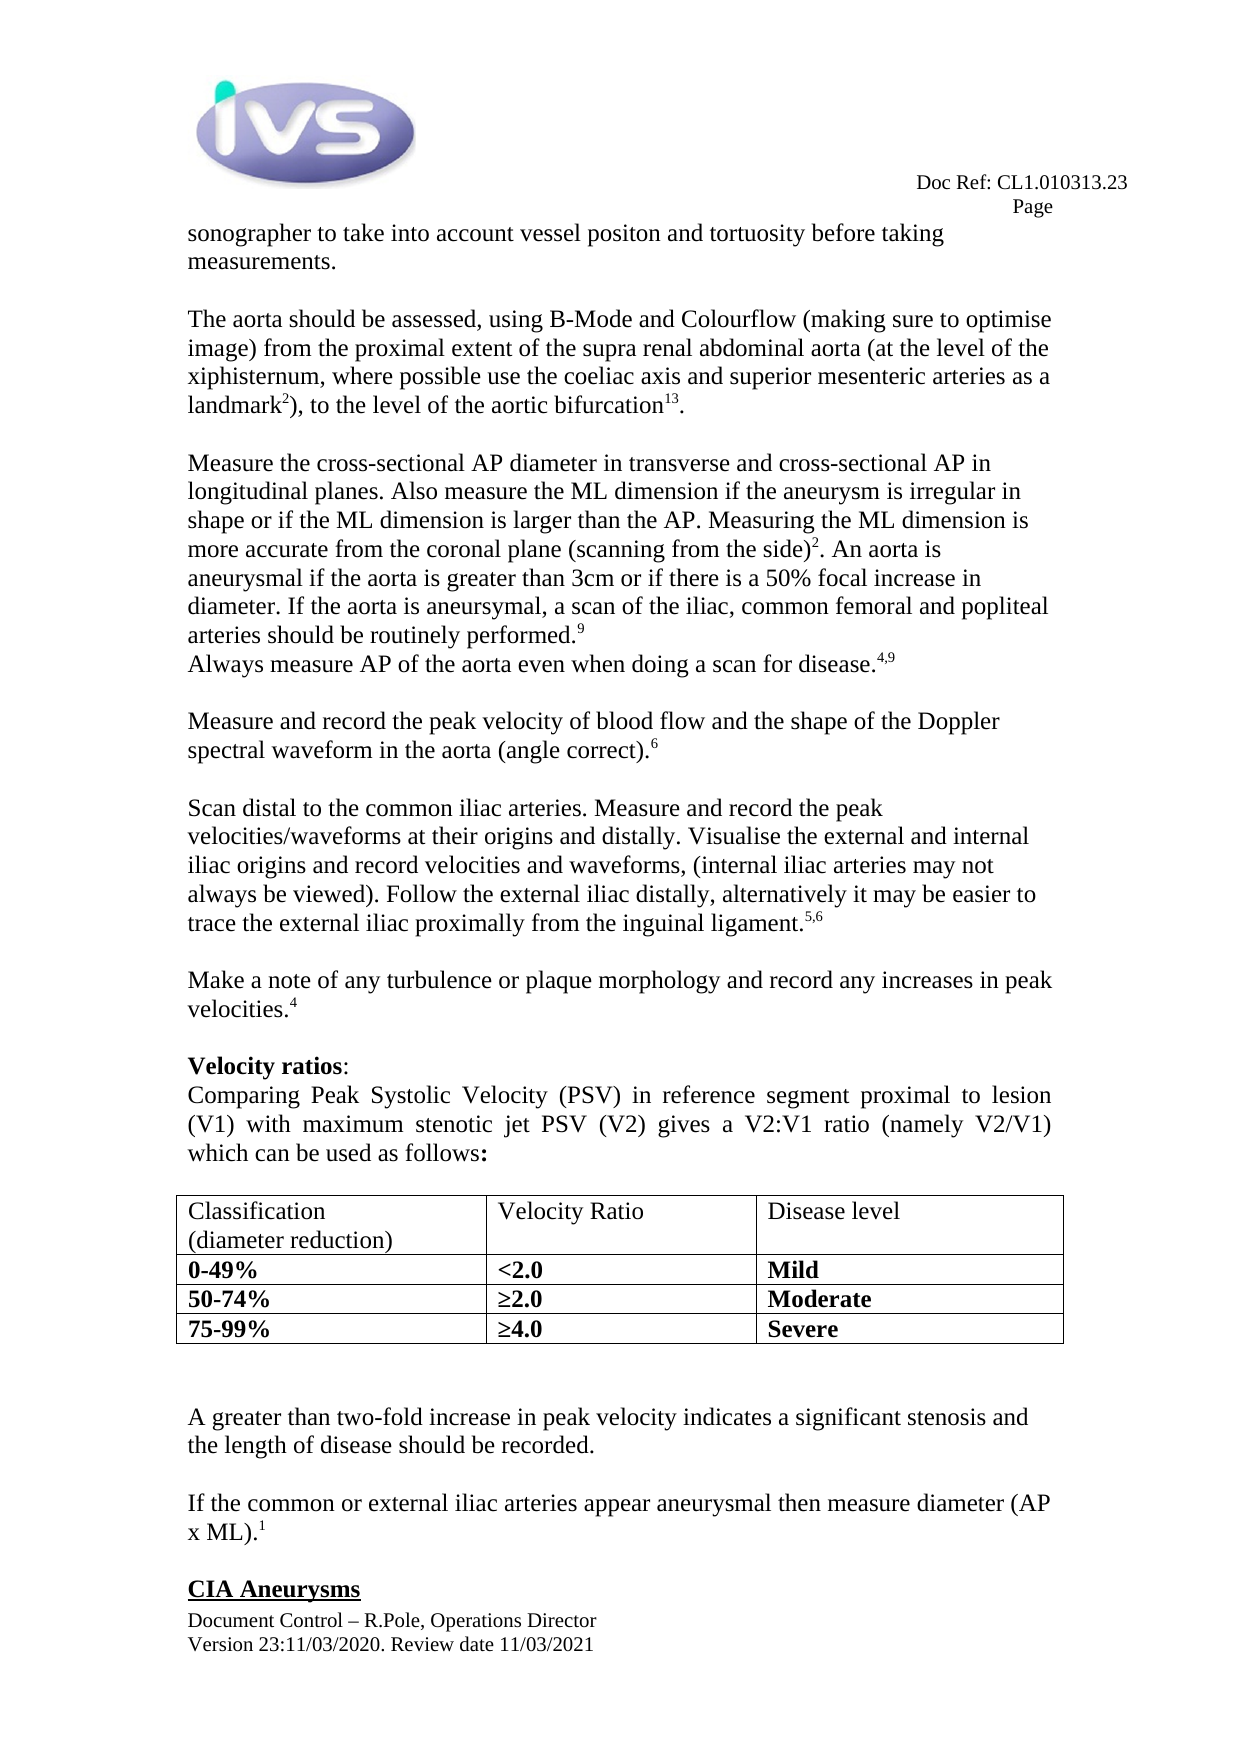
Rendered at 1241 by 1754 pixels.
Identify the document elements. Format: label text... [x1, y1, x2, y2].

text The aorta should be assessed, using B-Mode and Colourflow (making sure to optimise image) from the proximal extent of the supra renal abdominal aorta (at the level of the xiphisternum, where possible use the coeliac axis and superior mesenteric arteries as a landmark2), to the level of the aortic bifurcation13. [187, 304, 1053, 419]
table_cell <2.0 [487, 1255, 756, 1283]
text Measure and record the peak velocity of blood flow and the shape of the Doppler spectral waveform in the aorta (angle correct).6 [187, 706, 1053, 764]
table_cell 75-99% [177, 1314, 486, 1343]
table_header Classification (diameter reduction) [177, 1196, 486, 1254]
text Comparing Peak Systolic Velocity (PSV) in reference segment proximal to lesion (V1) with maximum stenotic jet PSV (V2) gives a V2:V1 ratio (namely V2/V1) which can be used as follows: [187, 1080, 1053, 1166]
table_cell Moderate [757, 1285, 1063, 1313]
text Always measure AP of the aorta even when doing a scan for disease.4,9 [187, 649, 1053, 678]
text Measure the cross-sectional AP diameter in transverse and cross-sectional AP in longitudinal planes. Also measure the ML dimension if the aneurysm is irregular in shape or if the ML dimension is larger than the AP. Measuring the ML dimension is more accurate from the coronal plane (scanning from the side)2. An aorta is aneurysmal if the aorta is greater than 3cm or if there is a 50% focal increase in diameter. If the aorta is aneursymal, a scan of the iliac, common femoral and popliteal arteries should be routinely performed.9 [187, 448, 1053, 649]
table_cell Mild [757, 1255, 1063, 1283]
text Velocity ratios: [187, 1051, 1053, 1080]
table_cell 50-74% [177, 1285, 486, 1313]
table_header Velocity Ratio [487, 1196, 756, 1254]
table_header Disease level [757, 1196, 1063, 1254]
picture [187, 75, 416, 189]
text Make a note of any turbulence or plaque morphology and record any increases in peak velocities.4 [187, 965, 1053, 1023]
table_cell 0-49% [177, 1255, 486, 1283]
table_cell ≥4.0 [487, 1314, 756, 1343]
text A greater than two-fold increase in peak velocity indicates a significant stenosis and the length of disease should be recorded. [187, 1402, 1053, 1459]
text CIA Aneurysms [187, 1574, 1053, 1603]
text If the common or external iliac arteries appear aneurysmal then measure diameter (AP x ML).1 [187, 1488, 1053, 1545]
text Scan distal to the common iliac arteries. Measure and record the peak velocities/waveforms at their origins and distally. Visualise the external and internal iliac origins and record velocities and waveforms, (internal iliac arteries may not always be viewed). Follow the external iliac distally, alternatively it may be easier to trace the external iliac proximally from the inguinal ligament.5,6 [187, 793, 1053, 936]
table_cell ≥2.0 [487, 1285, 756, 1313]
table_cell Severe [757, 1314, 1063, 1343]
